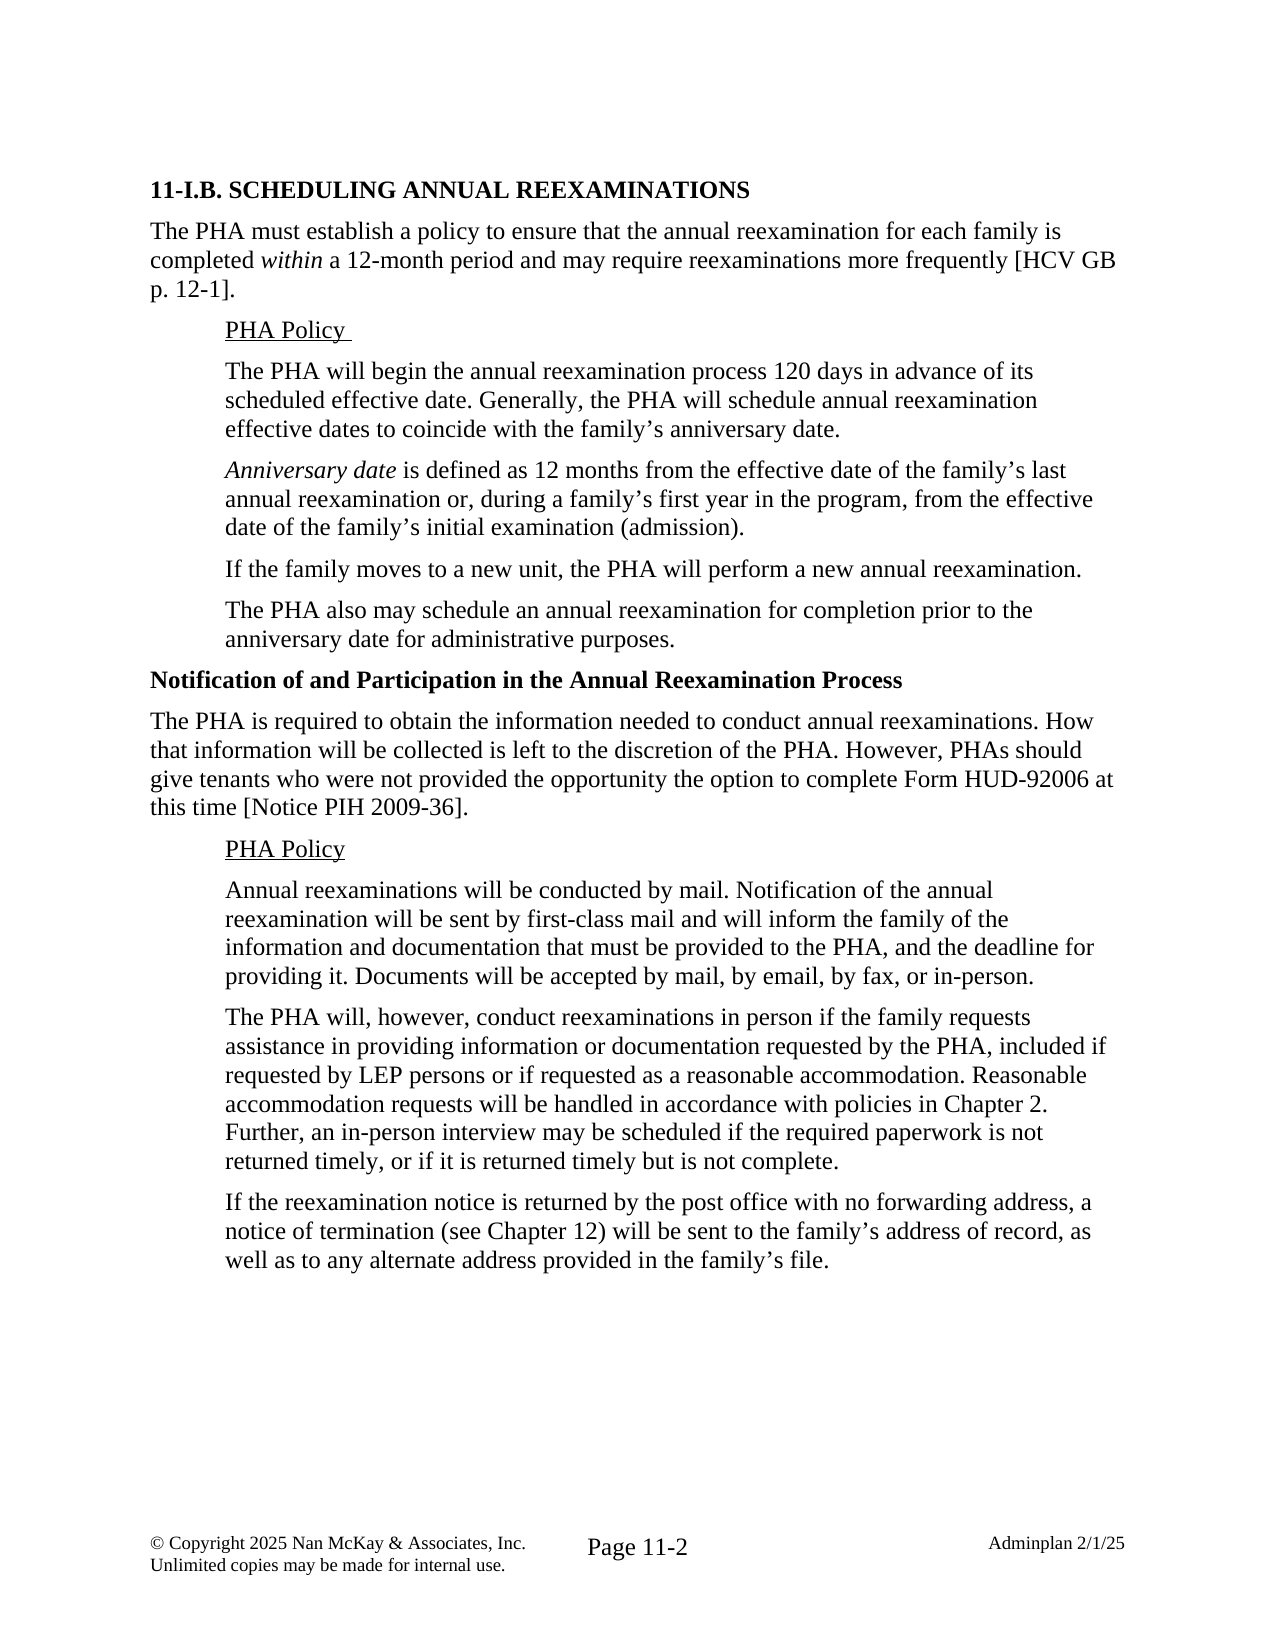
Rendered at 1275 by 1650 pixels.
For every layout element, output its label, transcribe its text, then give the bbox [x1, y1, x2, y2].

text Annual reexaminations will be conducted by mail. Notification of the annual reexamination will be sent by first-class mail and will inform the family of the information and documentation that must be provided to the PHA, and the deadline for providing it. Documents will be accepted by mail, by email, by fax, or in-person. [225, 875, 1125, 990]
text The PHA will, however, conduct reexaminations in person if the family requests assistance in providing information or documentation requested by the PHA, included if requested by LEP persons or if requested as a reasonable accommodation. Reasonable accommodation requests will be handled in accordance with policies in Chapter 2. Further, an in-person interview may be scheduled if the required paperwork is not returned timely, or if it is returned timely but is not complete. [225, 1002, 1125, 1175]
text The PHA will begin the annual reexamination process 120 days in advance of its scheduled effective date. Generally, the PHA will schedule annual reexamination effective dates to coincide with the family’s anniversary date. [225, 356, 1125, 442]
text The PHA is required to obtain the information needed to conduct annual reexaminations. How that information will be collected is left to the discretion of the PHA. However, PHAs should give tenants who were not provided the opportunity the option to complete Form HUD-92006 at this time [Notice PIH 2009-36]. [150, 706, 1125, 821]
text 11-I.B. SCHEDULING ANNUAL REEXAMINATIONS [150, 175, 1125, 204]
text The PHA also may schedule an annual reexamination for completion prior to the anniversary date for administrative purposes. [225, 595, 1125, 652]
text The PHA must establish a policy to ensure that the annual reexamination for each family is completed within a 12-month period and may require reexaminations more frequently [HCV GB p. 12-1]. [150, 216, 1125, 302]
text PHA Policy [225, 834, 1125, 862]
text Anniversary date is defined as 12 months from the effective date of the family’s last annual reexamination or, during a family’s first year in the program, from the effective date of the family’s initial examination (admission). [225, 455, 1125, 541]
text Notification of and Participation in the Annual Reexamination Process [150, 665, 1125, 694]
text PHA Policy [225, 315, 1125, 344]
text If the reexamination notice is returned by the post office with no forwarding address, a notice of termination (see Chapter 12) will be sent to the family’s address of record, as well as to any alternate address provided in the family’s file. [225, 1187, 1125, 1274]
text If the family moves to a new unit, the PHA will perform a new annual reexamination. [225, 554, 1125, 582]
